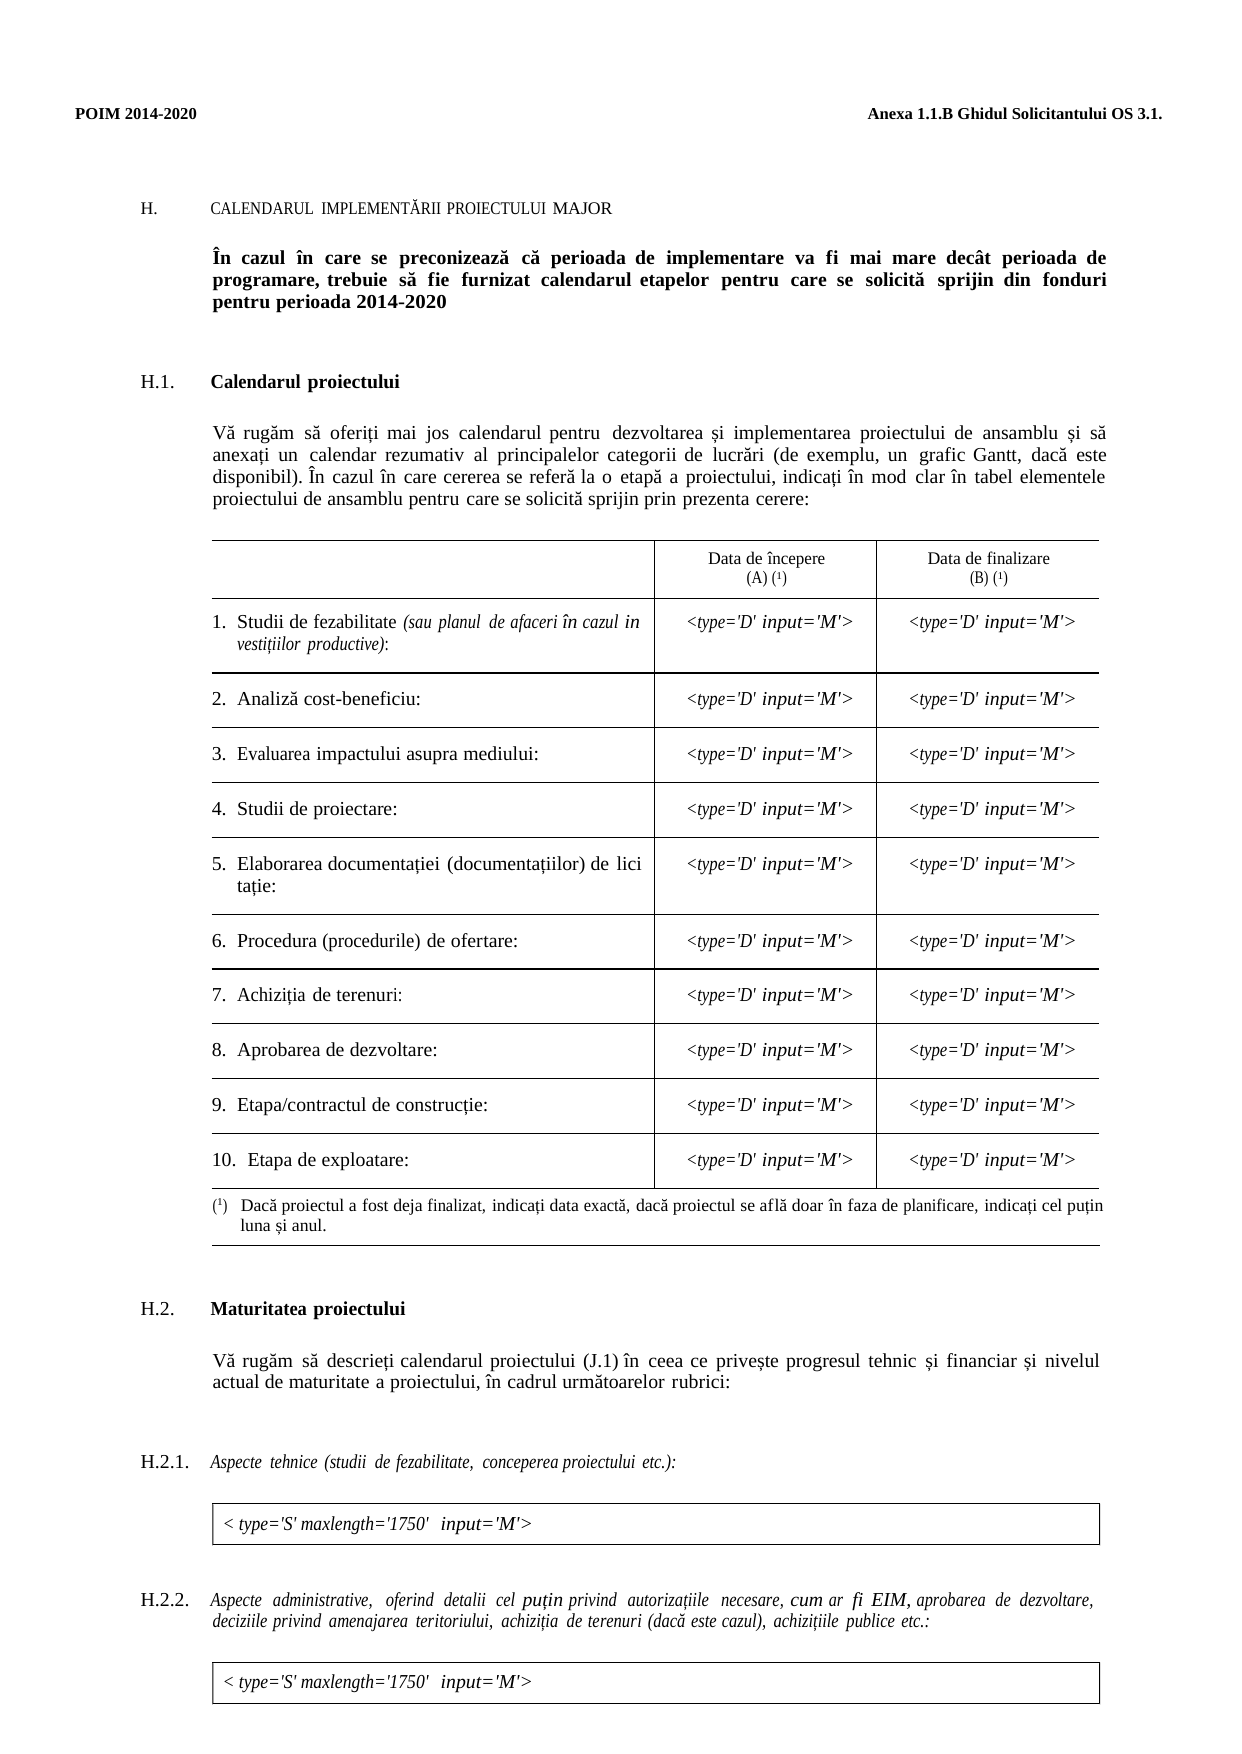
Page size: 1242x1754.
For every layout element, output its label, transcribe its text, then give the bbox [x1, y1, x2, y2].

text H. CALENDARUL IMPLEMENTĂRII PROIECTULUI MAJOR [140, 198, 1169, 218]
table_cell <type='D' input='M'> [877, 915, 1099, 968]
table_cell <type='D' input='M'> [655, 915, 876, 968]
table_cell 6. Procedura (procedurile) de ofertare: [212, 915, 654, 968]
table_cell <type='D' input='M'> [877, 838, 1099, 913]
table_cell 8. Aprobarea de dezvoltare: [212, 1024, 654, 1078]
table_cell <type='D' input='M'> [877, 1079, 1099, 1133]
table_cell <type='D' input='M'> [655, 728, 876, 782]
text H.1. Calendarul proiectului [140, 370, 1169, 393]
table_cell <type='D' input='M'> [655, 674, 876, 727]
table_cell <type='D' input='M'> [877, 1134, 1099, 1187]
table_cell 10. Etapa de exploatare: [212, 1134, 654, 1187]
table_cell <type='D' input='M'> [877, 674, 1099, 727]
table_cell <type='D' input='M'> [655, 838, 876, 913]
table_cell <type='D' input='M'> [877, 970, 1099, 1023]
table_cell <type='D' input='M'> [655, 1024, 876, 1078]
table_header Data de finalizare (B) (1) [877, 541, 1099, 598]
table_cell <type='D' input='M'> [877, 1024, 1099, 1078]
table_cell 7. Achiziția de terenuri: [212, 970, 654, 1023]
table_cell <type='D' input='M'> [655, 970, 876, 1023]
text Vă rugăm să oferiți mai jos calendarul pentru dezvoltarea și implementarea proiectului de ansamblu și să anexați un calendar rezumativ al principalelor categorii de lucrări (de exemplu, un grafic Gantt, dacă este disponibil). În cazul în care cererea se referă la o etapă a proiectului, indicați în mod clar în tabel elementele proiectului de ansamblu pentru care se solicită sprijin prin prezenta cerere: [212, 422, 1107, 510]
table_cell 1. Studii de fezabilitate (sau planul de afaceri în cazul in­ vestițiilor productive): [212, 599, 654, 672]
table_header Data de începere (A) (1) [655, 541, 876, 598]
text H.2. Maturitatea proiectului [140, 1297, 1169, 1320]
text În cazul în care se preconizează că perioada de implementare va fi mai mare decât perioada de programare, trebuie să fie furnizat calendarul etapelor pentru care se solicită sprijin din fonduri pentru perioada 2014-2020 [212, 247, 1107, 313]
text Vă rugăm să descrieți calendarul proiectului (J.1) în ceea ce privește progresul tehnic și financiar și nivelul actual de maturitate a proiectului, în cadrul următoarelor rubrici: [212, 1349, 1107, 1393]
table_cell <type='D' input='M'> [877, 783, 1099, 837]
table_cell <type='D' input='M'> [655, 1079, 876, 1133]
table_cell 4. Studii de proiectare: [212, 783, 654, 837]
text H.2.1. Aspecte tehnice (studii de fezabilitate, conceperea proiectului etc.): [140, 1450, 1169, 1473]
table_cell 5. Elaborarea documentației (documentațiilor) de lici­ tație: [212, 838, 654, 913]
table_cell <type='D' input='M'> [877, 599, 1099, 672]
table_cell <type='D' input='M'> [655, 599, 876, 672]
table_cell <type='D' input='M'> [655, 1134, 876, 1187]
table_cell 2. Analiză cost-beneficiu: [212, 674, 654, 727]
text < type='S' maxlength='1750' input='M'> [222, 1670, 1169, 1693]
table_cell 9. Etapa/contractul de construcție: [212, 1079, 654, 1133]
table_cell <type='D' input='M'> [877, 728, 1099, 782]
table_header [212, 541, 654, 598]
text H.2.2. Aspecte administrative, oferind detalii cel puțin privind autorizațiile necesare, cum ar fi EIM, aprobarea de dezvoltare, deciziile privind amenajarea teritoriului, achiziția de terenuri (dacă este cazul), achizițiile publice etc.: [140, 1588, 1107, 1632]
text < type='S' maxlength='1750' input='M'> [222, 1512, 1169, 1534]
table_cell <type='D' input='M'> [655, 783, 876, 837]
table_cell 3. Evaluarea impactului asupra mediului: [212, 728, 654, 782]
text (1) Dacă proiectul a fost deja finalizat, indicați data exactă, dacă proiectul se află doar în faza de planificare, indicați cel puțin luna și anul. [212, 1196, 1107, 1235]
